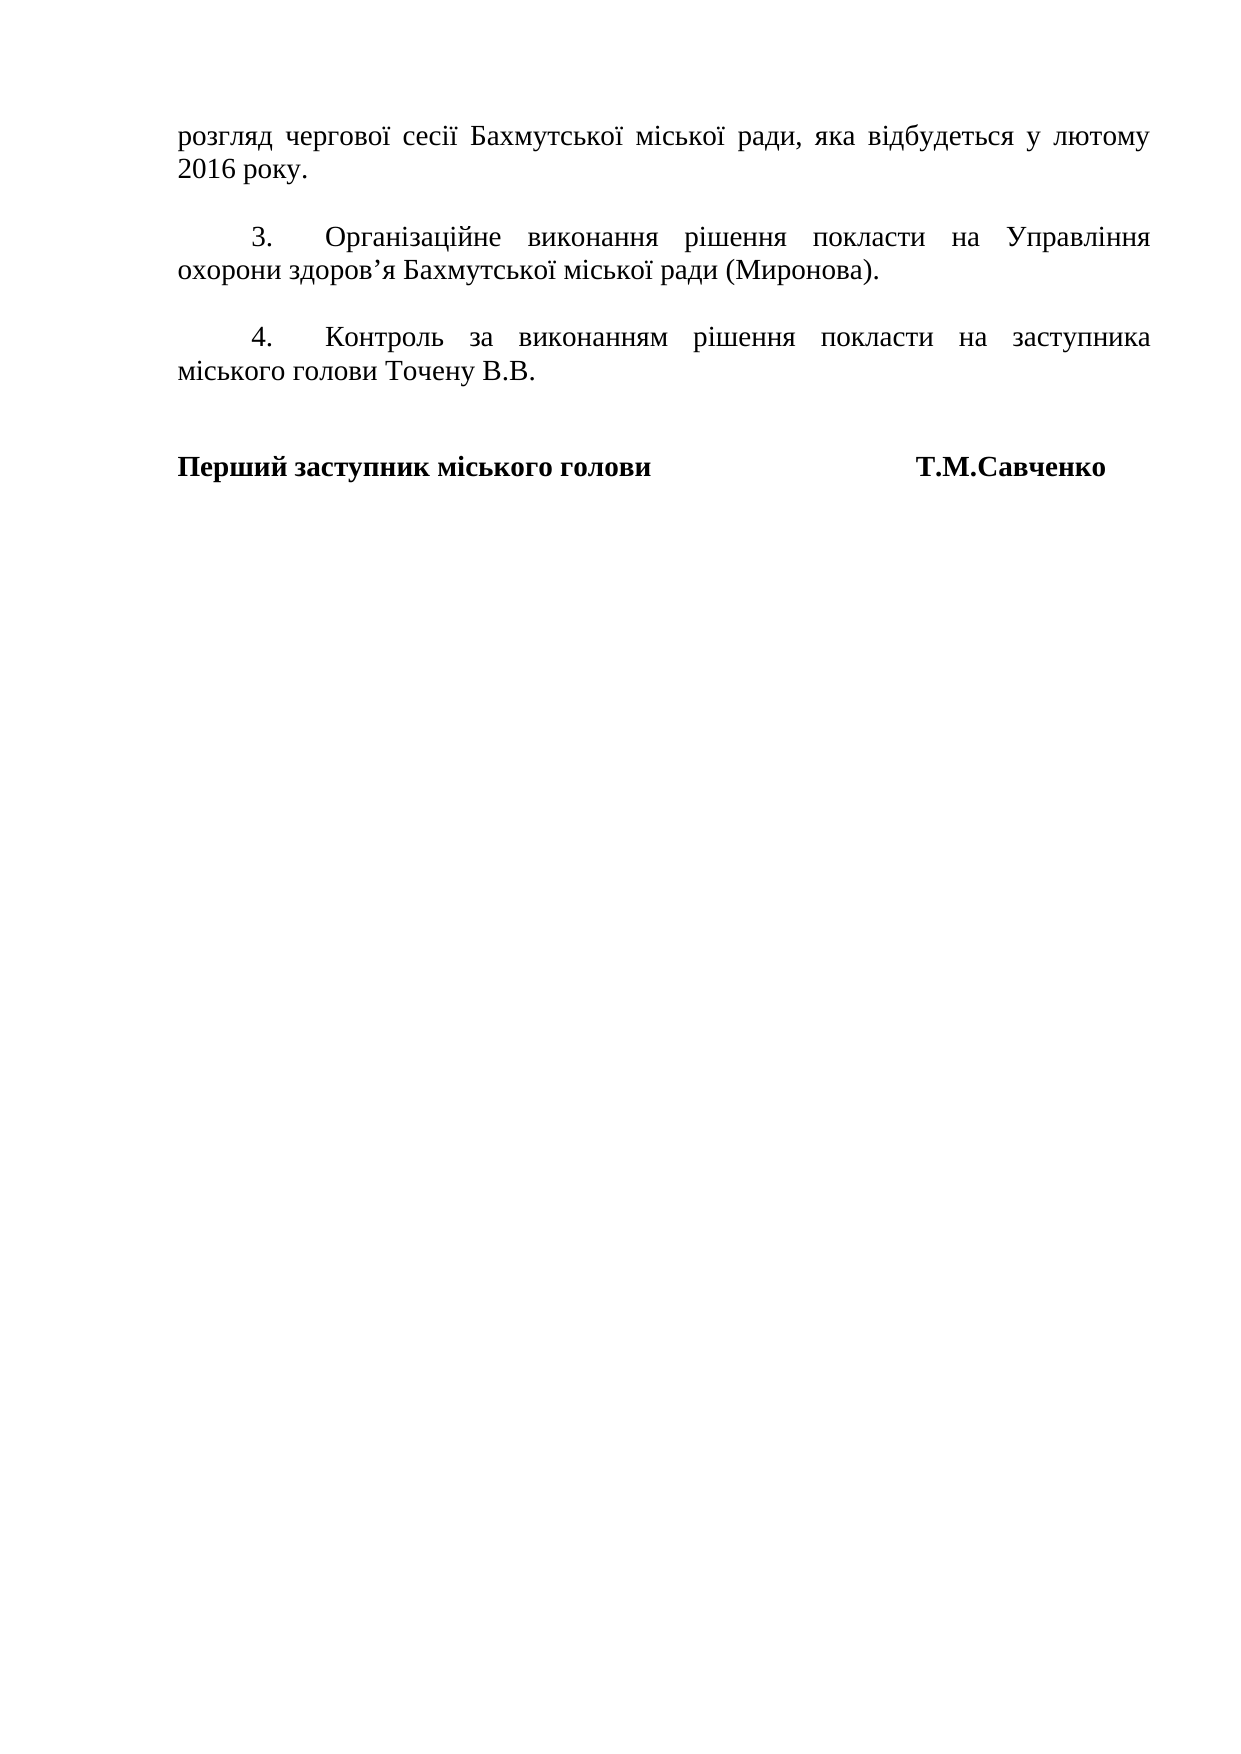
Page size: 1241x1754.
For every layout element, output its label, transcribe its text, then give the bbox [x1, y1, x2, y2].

text 3. Організаційне виконання рішення покласти на Управління охорони здоров’я Бахмутської міської ради (Миронова). [177, 219, 1152, 286]
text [177, 118, 1152, 185]
text 4. Контроль за виконанням рішення покласти на заступника міського голови Точену В.В. [177, 319, 1152, 386]
text Перший заступник міського голови Т.М.Савченко [177, 449, 1152, 516]
